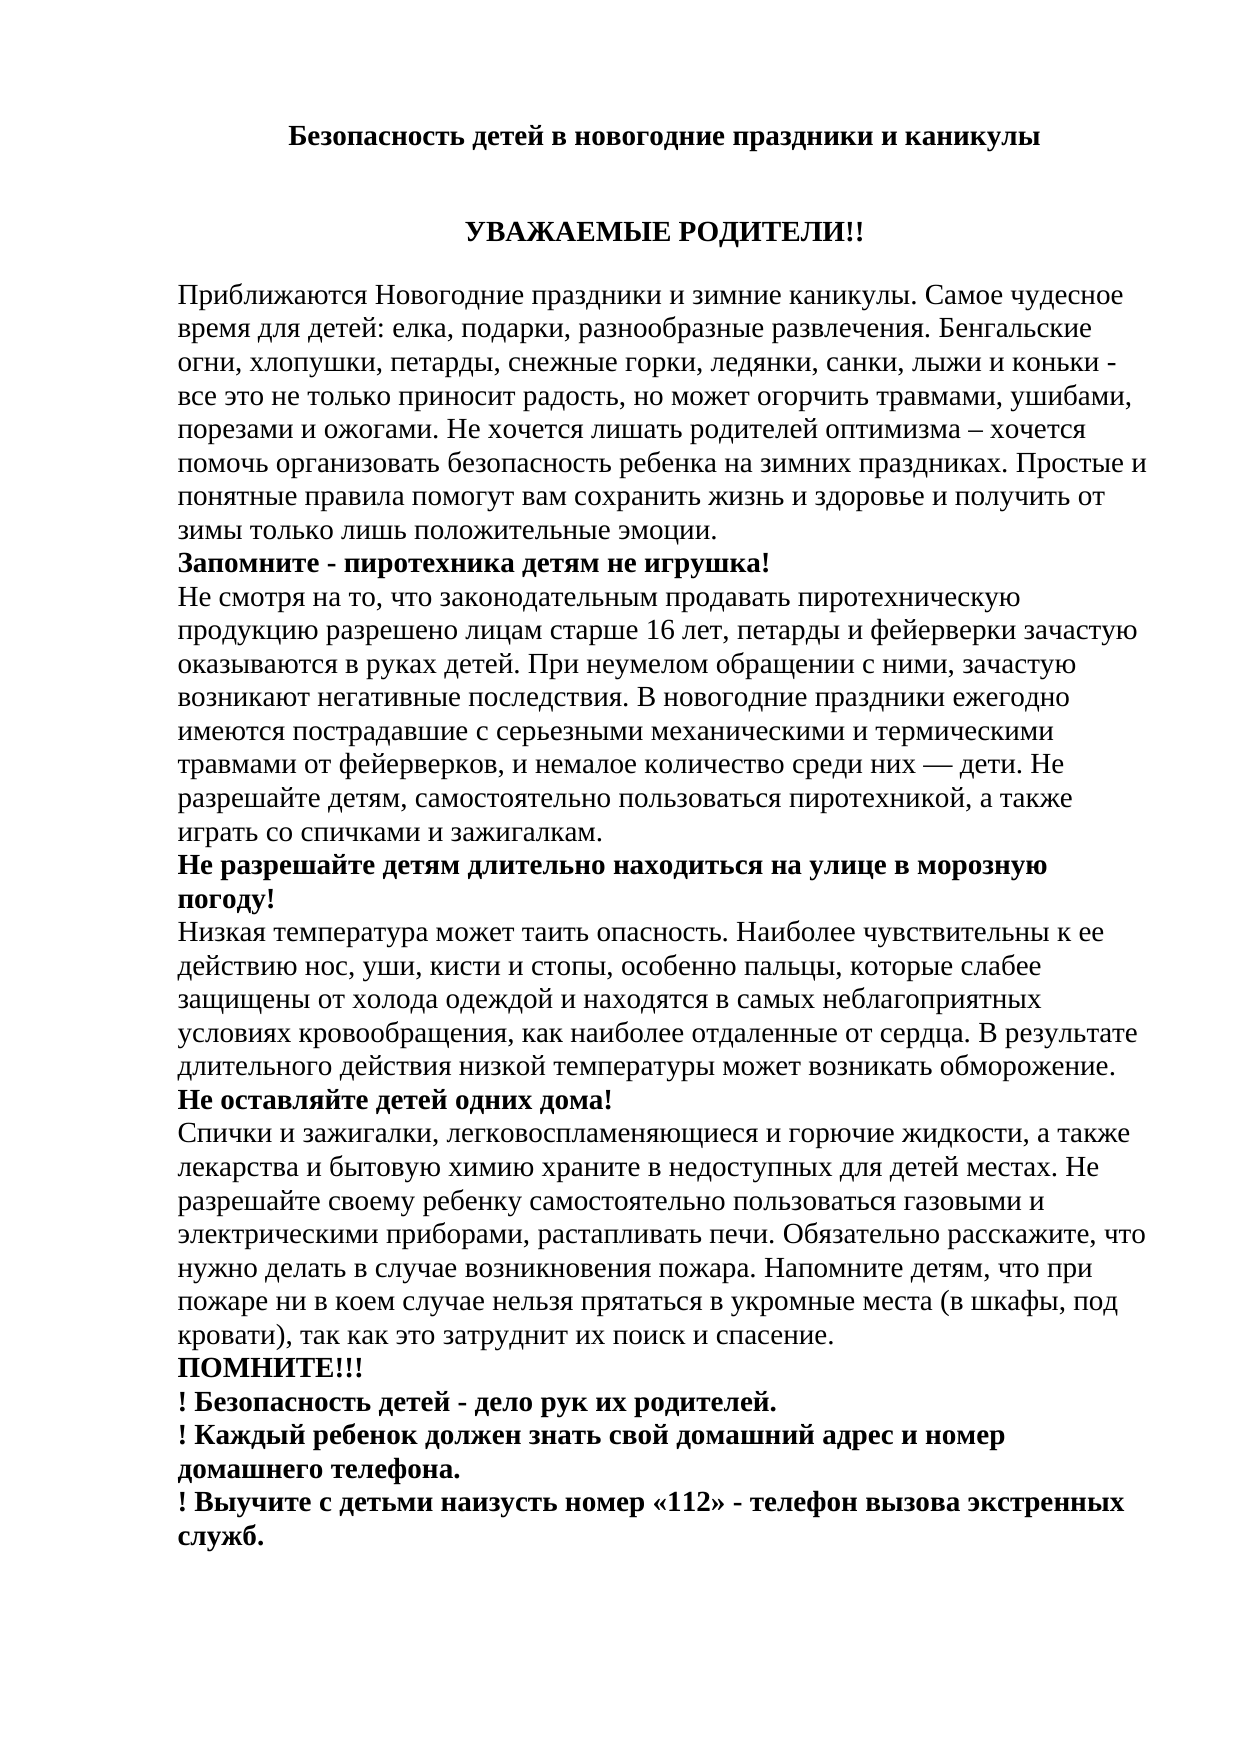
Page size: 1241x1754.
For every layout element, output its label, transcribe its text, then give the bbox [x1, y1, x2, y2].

text Приближаются Новогодние праздники и зимние каникулы. Самое чудесное время для детей: елка, подарки, разнообразные развлечения. Бенгальские огни, хлопушки, петарды, снежные горки, ледянки, санки, лыжи и коньки - все это не только приносит радость, но может огорчить травмами, ушибами, порезами и ожогами. Не хочется лишать родителей оптимизма – хочется помочь организовать безопасность ребенка на зимних праздниках. Простые и понятные правила помогут вам сохранить жизнь и здоровье и получить от зимы только лишь положительные эмоции. Запомните - пиротехника детям не игрушка! Не смотря на то, что законодательным продавать пиротехническую продукцию разрешено лицам старше 16 лет, петарды и фейерверки зачастую оказываются в руках детей. При неумелом обращении с ними, зачастую возникают негативные последствия. В новогодние праздники ежегодно имеются пострадавшие с серьезными механическими и термическими травмами от фейерверков, и немалое количество среди них — дети. Не разрешайте детям, самостоятельно пользоваться пиротехникой, а также играть со спичками и зажигалкам. Не разрешайте детям длительно находиться на улице в морозную погоду! Низкая температура может таить опасность. Наиболее чувствительны к ее действию нос, уши, кисти и стопы, особенно пальцы, которые слабее защищены от холода одеждой и находятся в самых неблагоприятных условиях кровообращения, как наиболее отдаленные от сердца. В результате длительного действия низкой температуры может возникать обморожение. Не оставляйте детей одних дома! Спички и зажигалки, легковоспламеняющиеся и горючие жидкости, а также лекарства и бытовую химию храните в недоступных для детей местах. Не разрешайте своему ребенку самостоятельно пользоваться газовыми и электрическими приборами, растапливать печи. Обязательно расскажите, что нужно делать в случае возникновения пожара. Напомните детям, что при пожаре ни в коем случае нельзя прятаться в укромные места (в шкафы, под кровати), так как это затруднит их поиск и спасение. ПОМНИТЕ!!! ! Безопасность детей - дело рук их родителей. ! Каждый ребенок должен знать свой домашний адрес и номер домашнего телефона. ! Выучите с детьми наизусть номер «112» - телефон вызова экстренных служб. [177, 277, 1152, 1552]
text УВАЖАЕМЫЕ РОДИТЕЛИ!! [177, 181, 1152, 248]
text Безопасность детей в новогодние праздники и каникулы [177, 118, 1152, 152]
